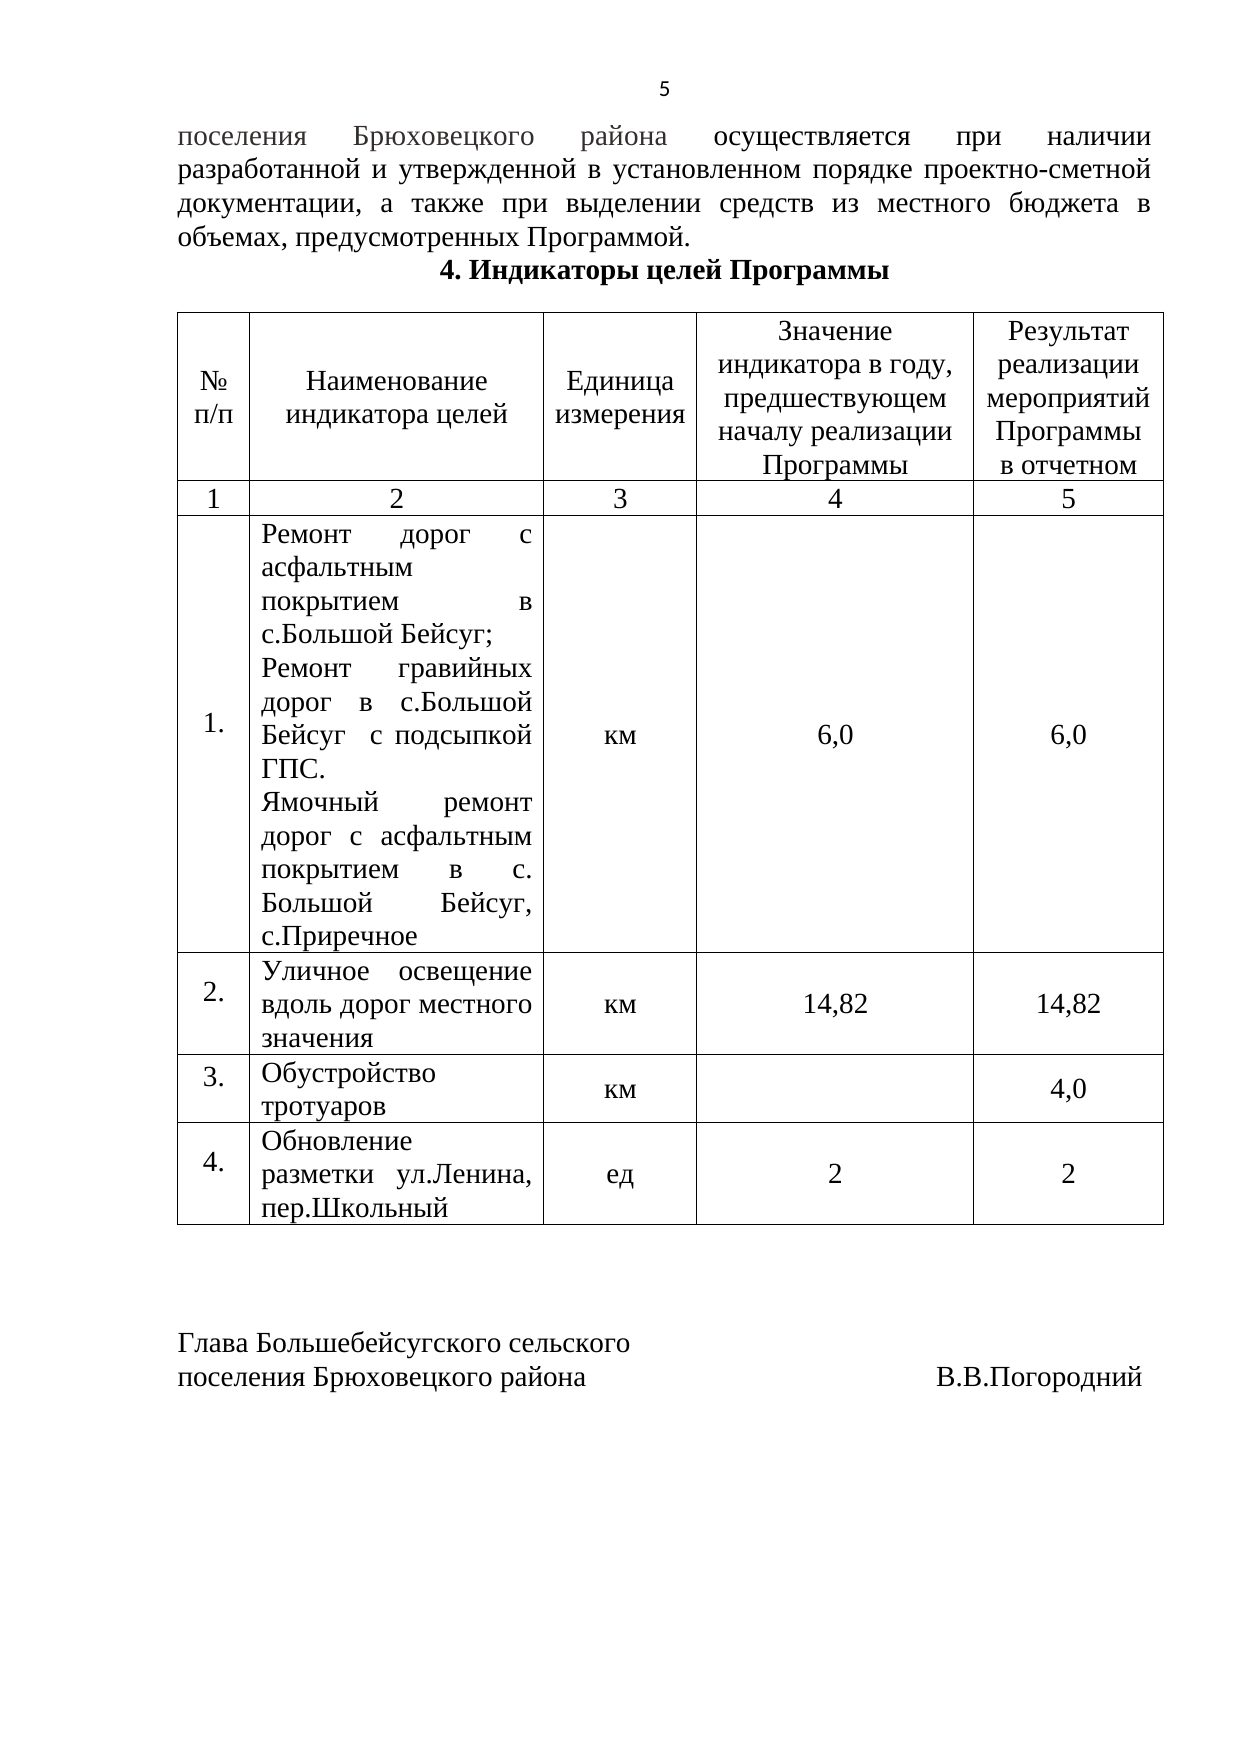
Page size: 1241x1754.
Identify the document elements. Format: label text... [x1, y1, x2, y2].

text 4. Индикаторы целей Программы [177, 252, 1152, 286]
table_cell 1. [178, 516, 249, 952]
table_cell 14,82 [974, 953, 1163, 1054]
table_cell 4,0 [974, 1055, 1163, 1122]
table_cell 6,0 [697, 516, 973, 952]
table_cell км [544, 1055, 696, 1122]
table_cell км [544, 953, 696, 1054]
text Глава Большебейсугского сельского [177, 1325, 1152, 1359]
table_cell 4. [178, 1123, 249, 1223]
table_cell 4 [697, 481, 973, 515]
table_header Значение индикатора в году, предшествующем началу реализации Программы [697, 313, 973, 480]
table_cell Уличное освещение вдоль дорог местного значения [250, 953, 543, 1054]
table_cell 3 [544, 481, 696, 515]
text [177, 118, 1152, 252]
table_header Результат реализации мероприятий Программы в отчетном [974, 313, 1163, 480]
text поселения Брюховецкого района В.В.Погородний [177, 1359, 1152, 1392]
table_cell [697, 1055, 973, 1122]
table_cell 3. [178, 1055, 249, 1122]
table_cell 2. [178, 953, 249, 1054]
table_cell 14,82 [697, 953, 973, 1054]
table_cell Обновление разметки ул.Ленина, пер.Школьный [250, 1123, 543, 1223]
table_cell 5 [974, 481, 1163, 515]
table_cell 6,0 [974, 516, 1163, 952]
table_cell 2 [250, 481, 543, 515]
table_cell 2 [974, 1123, 1163, 1223]
table_cell 2 [697, 1123, 973, 1223]
table_header Наименование индикатора целей [250, 313, 543, 480]
table_cell км [544, 516, 696, 952]
table_header № п/п [178, 313, 249, 480]
table_header Единица измерения [544, 313, 696, 480]
table_cell 1 [178, 481, 249, 515]
table_cell Обустройство тротуаров [250, 1055, 543, 1122]
table_cell Ремонт дорог с асфальтным покрытием в с.Большой Бейсуг; Ремонт гравийных дорог в с.Большой Бейсуг с подсыпкой ГПС. Ямочный ремонт дорог с асфальтным покрытием в с. Большой Бейсуг, с.Приречное [250, 516, 543, 952]
table_cell ед [544, 1123, 696, 1223]
